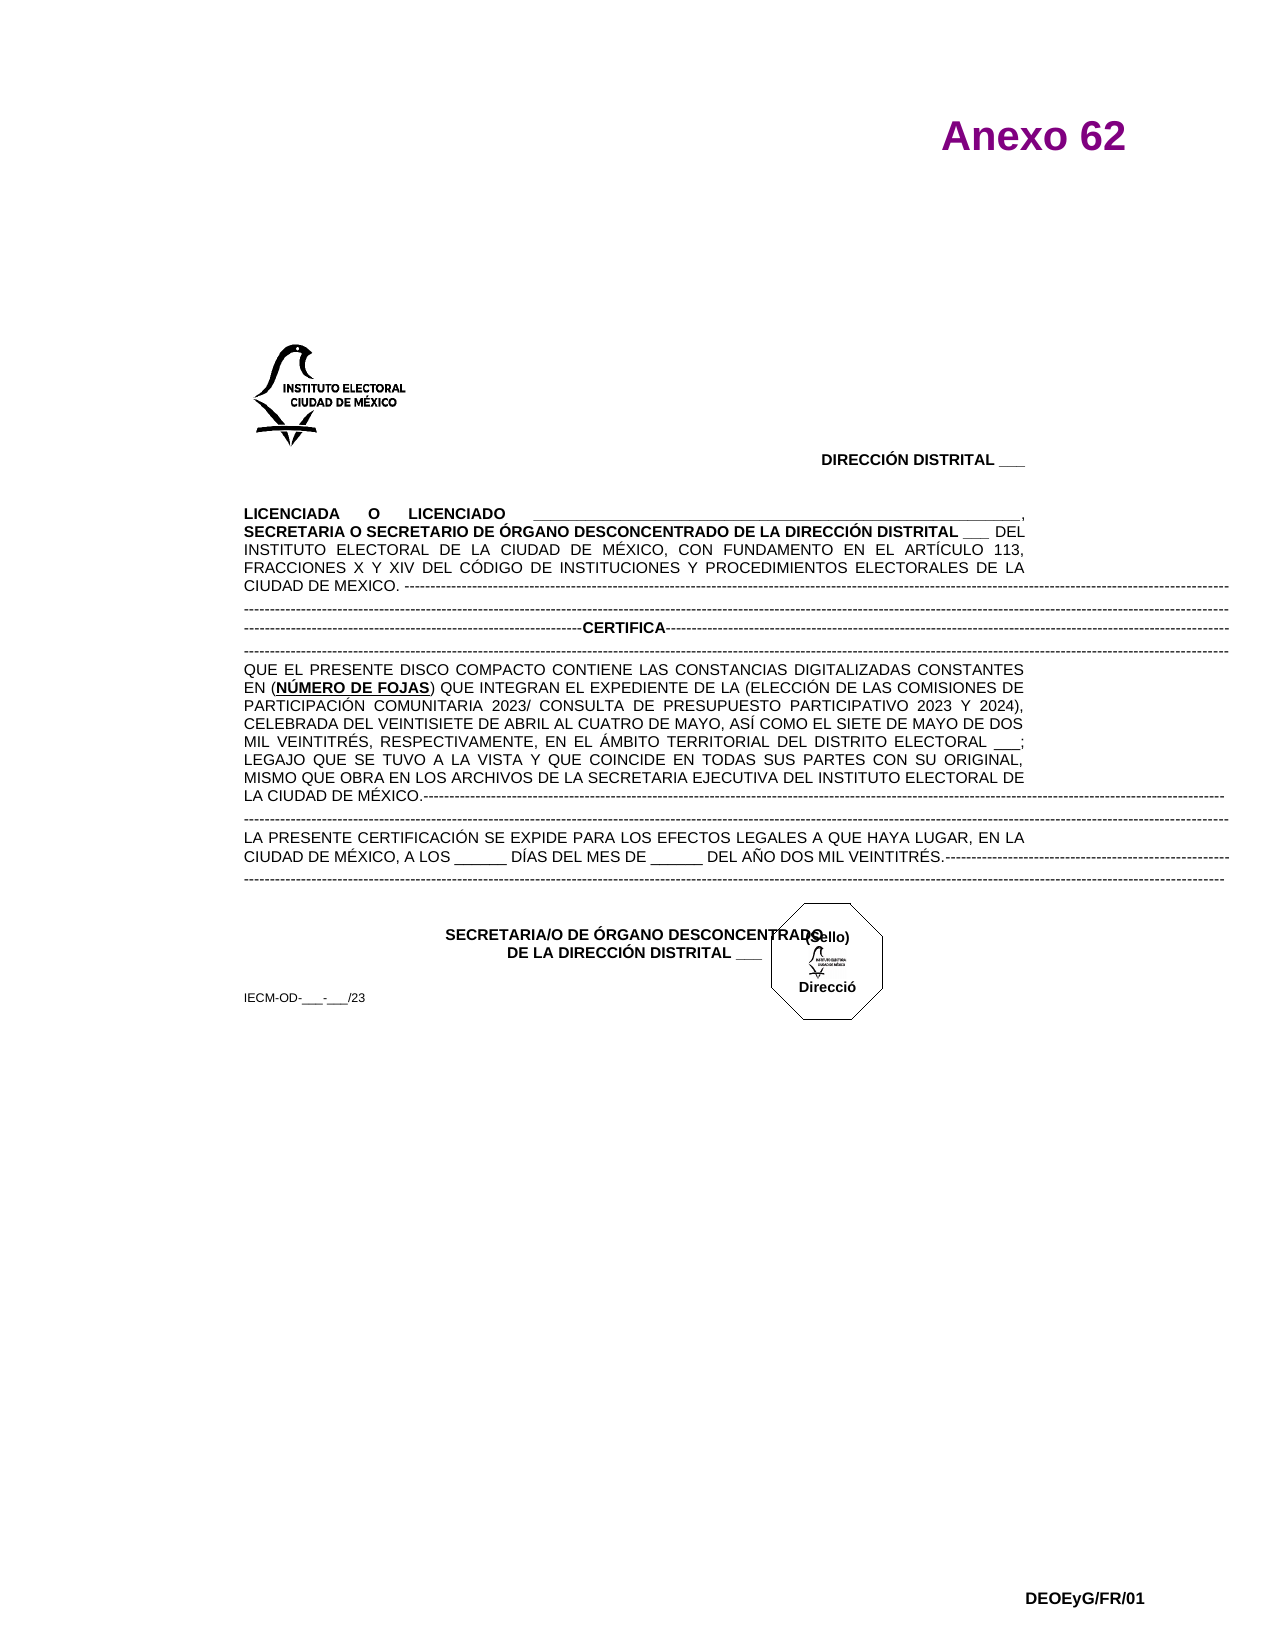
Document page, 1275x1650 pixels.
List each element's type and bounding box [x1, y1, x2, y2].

picture [243, 337, 412, 451]
picture [808, 945, 847, 979]
